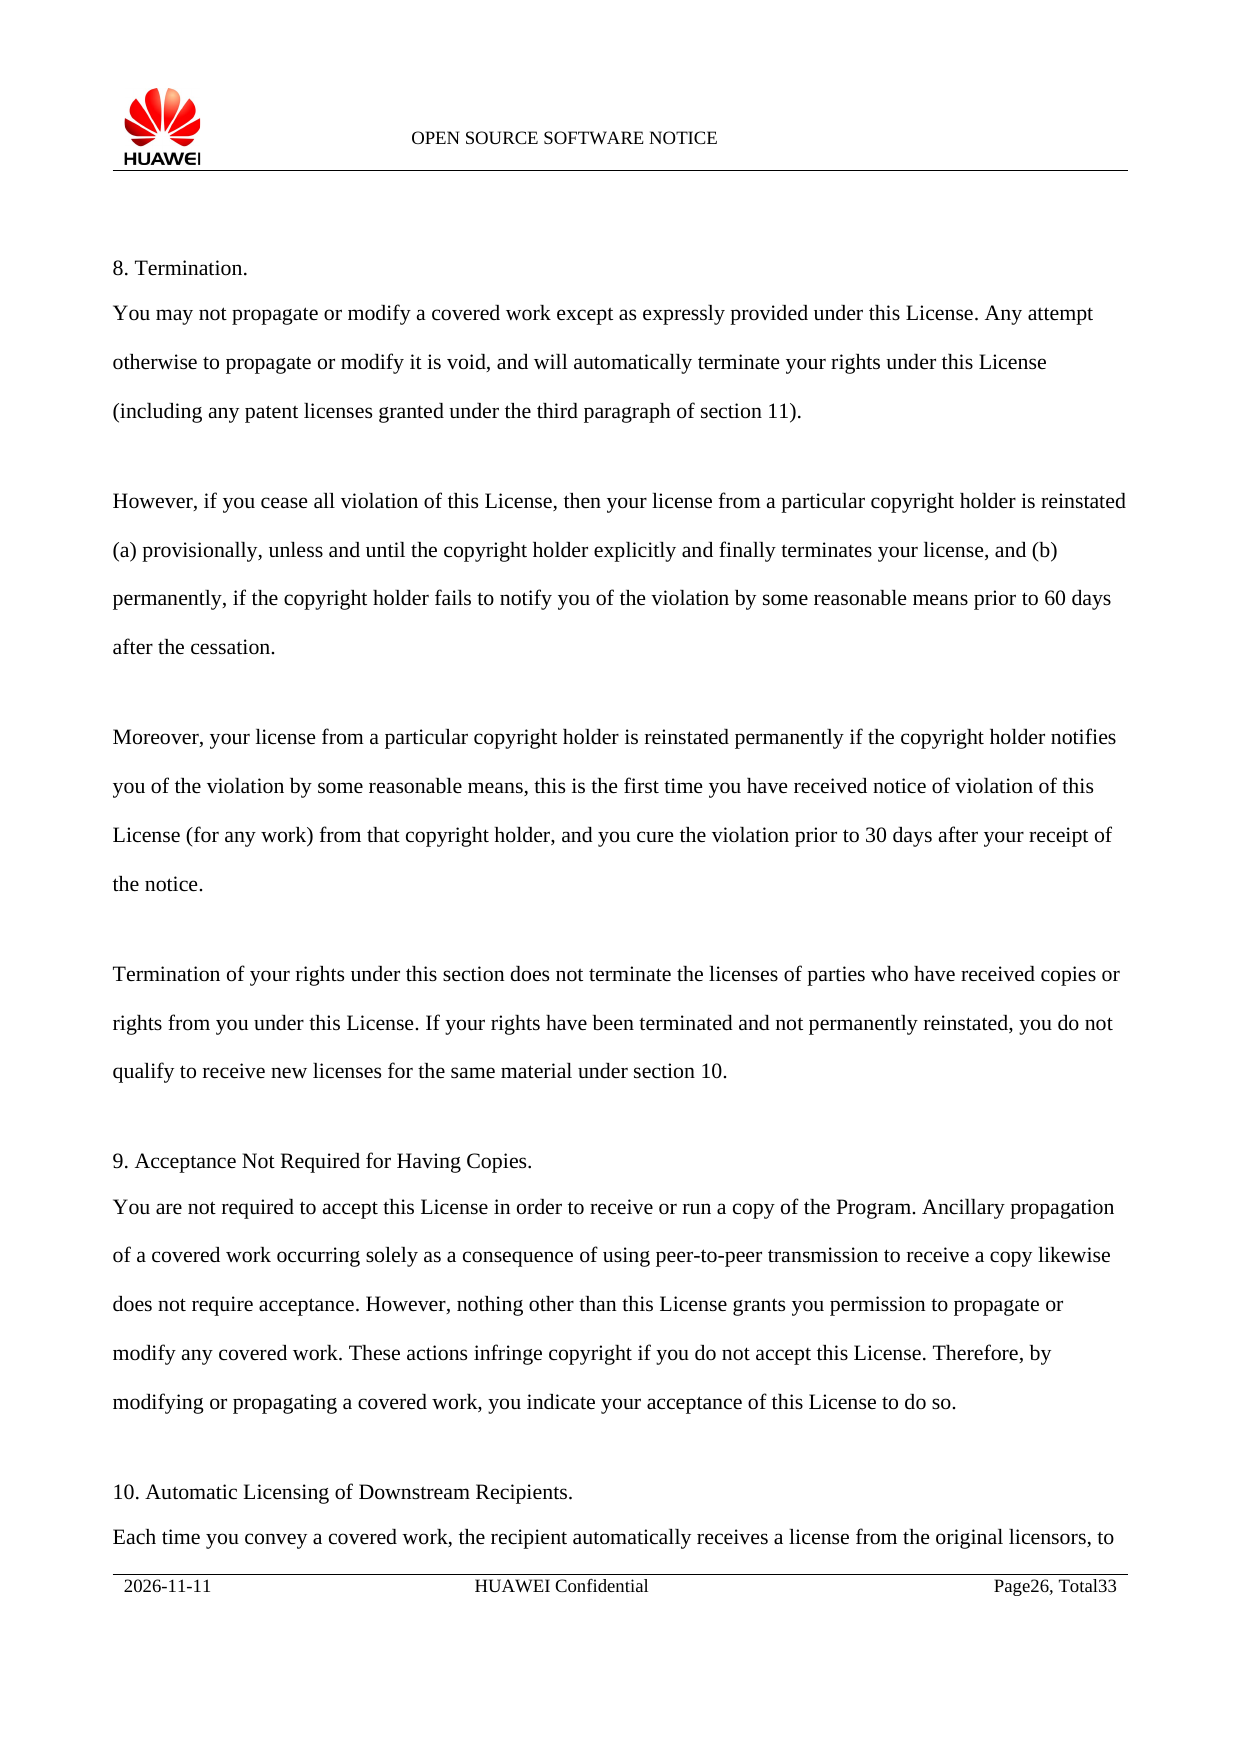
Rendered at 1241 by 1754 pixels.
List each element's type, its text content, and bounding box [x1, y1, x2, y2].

text Termination of your rights under this section does not terminate the licenses of parties who have received copies or rights from you under this License. If your rights have been terminated and not permanently reinstated, you do not qualify to receive new licenses for the same material under section 10. [112, 957, 1128, 1087]
picture [124, 88, 201, 165]
text You are not required to accept this License in order to receive or run a copy of the Program. Ancillary propagation of a covered work occurring solely as a consequence of using peer-to-peer transmission to receive a copy likewise does not require acceptance. However, nothing other than this License grants you permission to propagate or modify any covered work. These actions infringe copyright if you do not accept this License. Therefore, by modifying or propagating a covered work, you indicate your acceptance of this License to do so. [112, 1190, 1128, 1417]
text However, if you cease all violation of this License, then your license from a particular copyright holder is reinstated (a) provisionally, unless and until the copyright holder explicitly and finally terminates your license, and (b) permanently, if the copyright holder fails to notify you of the violation by some reasonable means prior to 60 days after the cessation. [112, 484, 1128, 663]
text Moreover, your license from a particular copyright holder is reinstated permanently if the copyright holder notifies you of the violation by some reasonable means, this is the first time you have received notice of violation of this License (for any work) from that copyright holder, and you cure the violation prior to 30 days after your receipt of the notice. [112, 721, 1128, 899]
text 9. Acceptance Not Required for Having Copies. [112, 1145, 1128, 1177]
text 10. Automatic Licensing of Downstream Recipients. [112, 1475, 1128, 1508]
text You may not propagate or modify a covered work except as expressly provided under this License. Any attempt otherwise to propagate or modify it is void, and will automatically terminate your rights under this License (including any patent licenses granted under the third paragraph of section 11). [112, 297, 1128, 427]
text 8. Termination. [112, 251, 1128, 284]
